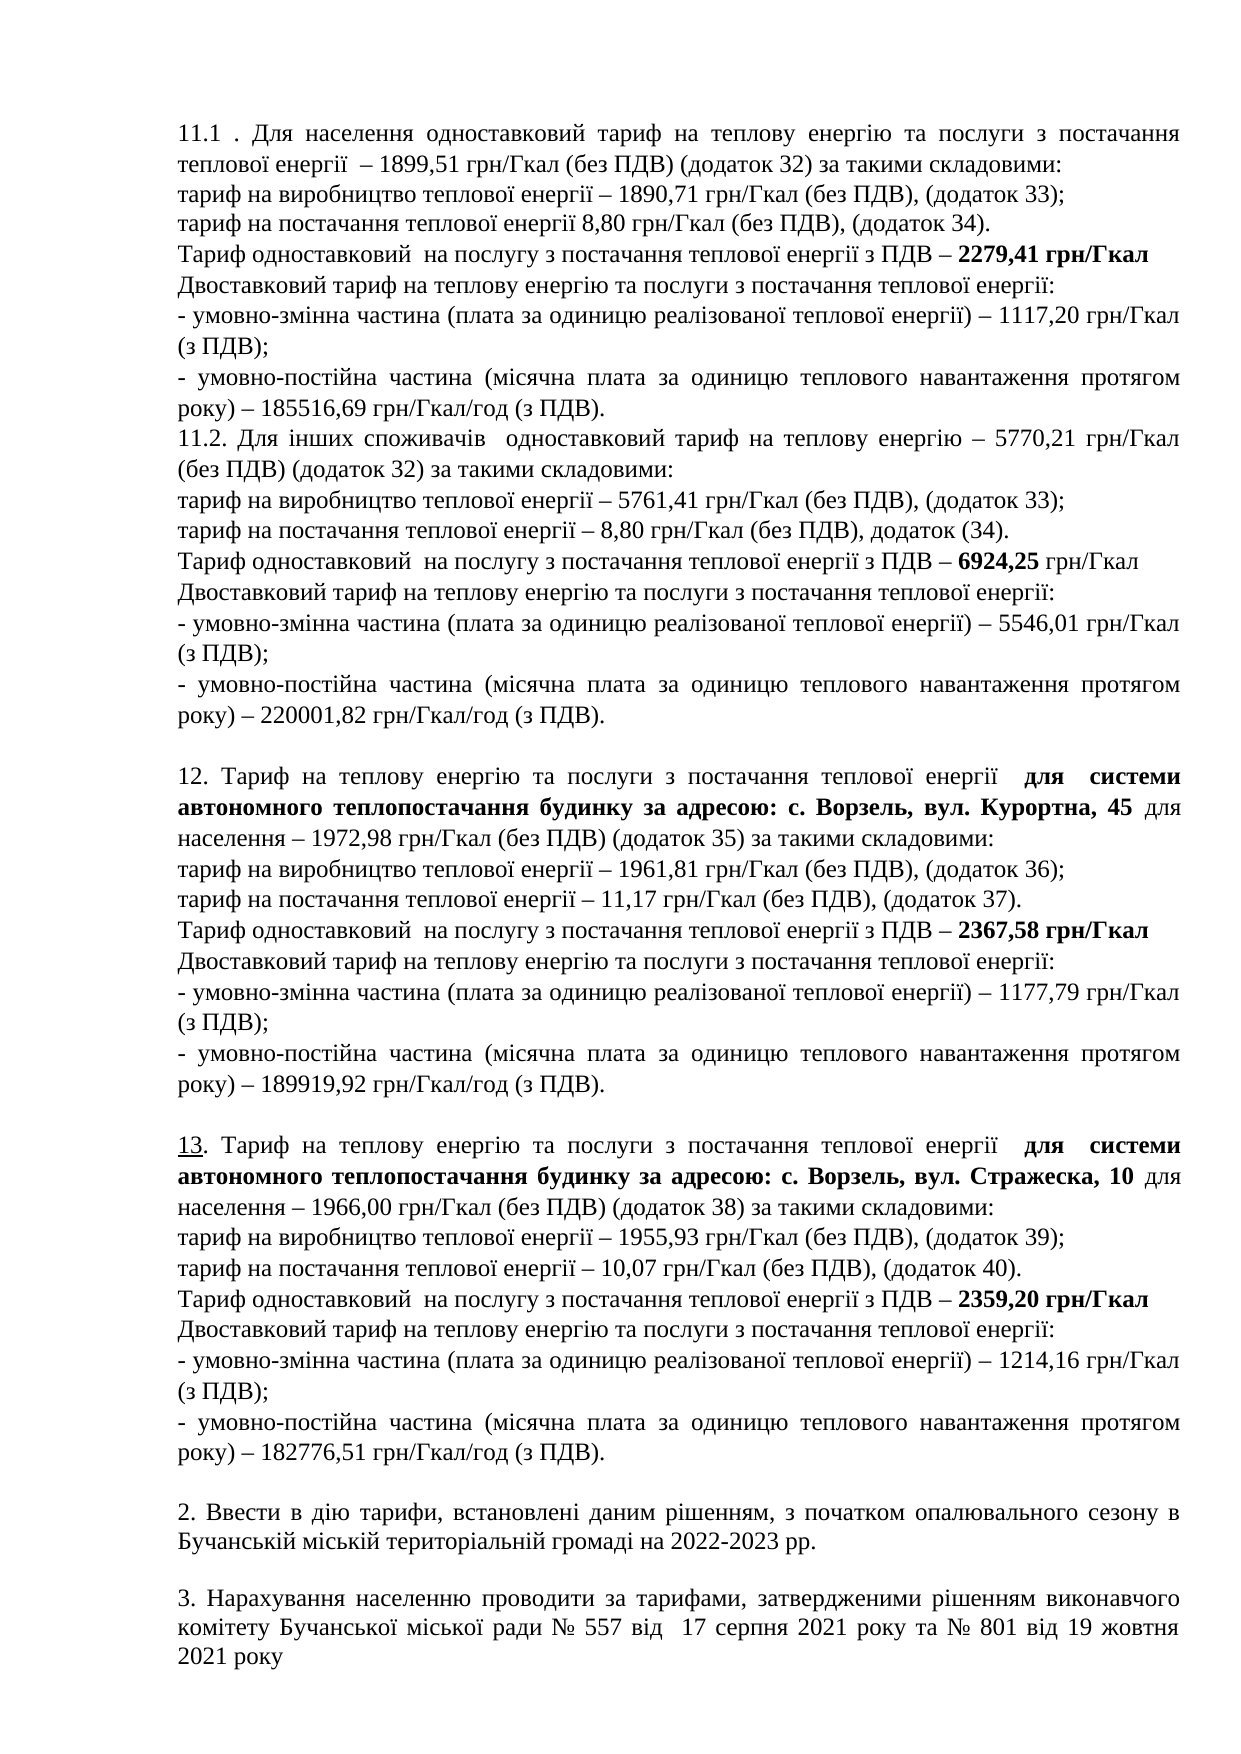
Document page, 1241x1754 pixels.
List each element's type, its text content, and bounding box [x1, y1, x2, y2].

text Двоставковий тариф на теплову енергію та послуги з постачання теплової енергії: [177, 270, 1181, 298]
text Двоставковий тариф на теплову енергію та послуги з постачання теплової енергії: [177, 1314, 1181, 1343]
text тариф на постачання теплової енергії 8,80 грн/Гкал (без ПДВ), (додаток 34). [177, 208, 1181, 237]
text 2. Ввести в дію тарифи, встановлені даним рішенням, з початком опалювального сезону в Бучанській міській територіальній громаді на 2022-2023 рр. [177, 1497, 1181, 1554]
text - умовно-змінна частина (плата за одиницю реалізованої теплової енергії) – 5546,01 грн/Гкал (з ПДВ); [177, 608, 1181, 667]
text тариф на постачання теплової енергії – 8,80 грн/Гкал (без ПДВ), додаток (34). [177, 516, 1181, 544]
text Двоставковий тариф на теплову енергію та послуги з постачання теплової енергії: [177, 577, 1181, 606]
text тариф на постачання теплової енергії – 11,17 грн/Гкал (без ПДВ), (додаток 37). [177, 884, 1181, 913]
text 3. Нарахування населенню проводити за тарифами, затвердженими рішенням виконавчого комітету Бучанської міської ради № 557 від 17 серпня 2021 року та № 801 від 19 жовтня 2021 року [177, 1583, 1181, 1669]
text Тариф одноставковий на послугу з постачання теплової енергії з ПДВ – 2359,20 грн/Гкал [177, 1284, 1181, 1313]
text 13. Тариф на теплову енергію та послуги з постачання теплової енергії для системи автономного теплопостачання будинку за адресою: с. Ворзель, вул. Стражеска, 10 для населення – 1966,00 грн/Гкал (без ПДВ) (додаток 38) за такими складовими: [177, 1130, 1181, 1220]
text - умовно-постійна частина (місячна плата за одиницю теплового навантаження протягом року) – 182776,51 грн/Гкал/год (з ПДВ). [177, 1407, 1181, 1466]
text - умовно-постійна частина (місячна плата за одиницю теплового навантаження протягом року) – 189919,92 грн/Гкал/год (з ПДВ). [177, 1038, 1181, 1097]
text 12. Тариф на теплову енергію та послуги з постачання теплової енергії для системи автономного теплопостачання будинку за адресою: с. Ворзель, вул. Курортна, 45 для населення – 1972,98 грн/Гкал (без ПДВ) (додаток 35) за такими складовими: [177, 761, 1181, 852]
text - умовно-постійна частина (місячна плата за одиницю теплового навантаження протягом року) – 220001,82 грн/Гкал/год (з ПДВ). [177, 669, 1181, 729]
text Тариф одноставковий на послугу з постачання теплової енергії з ПДВ – 6924,25 грн/Гкал [177, 546, 1181, 575]
text - умовно-змінна частина (плата за одиницю реалізованої теплової енергії) – 1117,20 грн/Гкал (з ПДВ); [177, 301, 1181, 360]
text тариф на виробництво теплової енергії – 5761,41 грн/Гкал (без ПДВ), (додаток 33); [177, 485, 1181, 514]
text тариф на виробництво теплової енергії – 1961,81 грн/Гкал (без ПДВ), (додаток 36); [177, 854, 1181, 882]
text Двоставковий тариф на теплову енергію та послуги з постачання теплової енергії: [177, 946, 1181, 974]
text - умовно-змінна частина (плата за одиницю реалізованої теплової енергії) – 1177,79 грн/Гкал (з ПДВ); [177, 977, 1181, 1036]
text 11.2. Для інших споживачів одноставковий тариф на теплову енергію – 5770,21 грн/Гкал (без ПДВ) (додаток 32) за такими складовими: [177, 423, 1181, 483]
text - умовно-постійна частина (місячна плата за одиницю теплового навантаження протягом року) – 185516,69 грн/Гкал/год (з ПДВ). [177, 362, 1181, 421]
text тариф на постачання теплової енергії – 10,07 грн/Гкал (без ПДВ), (додаток 40). [177, 1253, 1181, 1282]
text тариф на виробництво теплової енергії – 1890,71 грн/Гкал (без ПДВ), (додаток 33); [177, 179, 1181, 208]
text тариф на виробництво теплової енергії – 1955,93 грн/Гкал (без ПДВ), (додаток 39); [177, 1222, 1181, 1251]
text Тариф одноставковий на послугу з постачання теплової енергії з ПДВ – 2367,58 грн/Гкал [177, 915, 1181, 944]
text - умовно-змінна частина (плата за одиницю реалізованої теплової енергії) – 1214,16 грн/Гкал (з ПДВ); [177, 1345, 1181, 1405]
text 11.1 . Для населення одноставковий тариф на теплову енергію та послуги з постачання теплової енергії – 1899,51 грн/Гкал (без ПДВ) (додаток 32) за такими складовими: [177, 118, 1181, 178]
text Тариф одноставковий на послугу з постачання теплової енергії з ПДВ – 2279,41 грн/Гкал [177, 239, 1181, 268]
